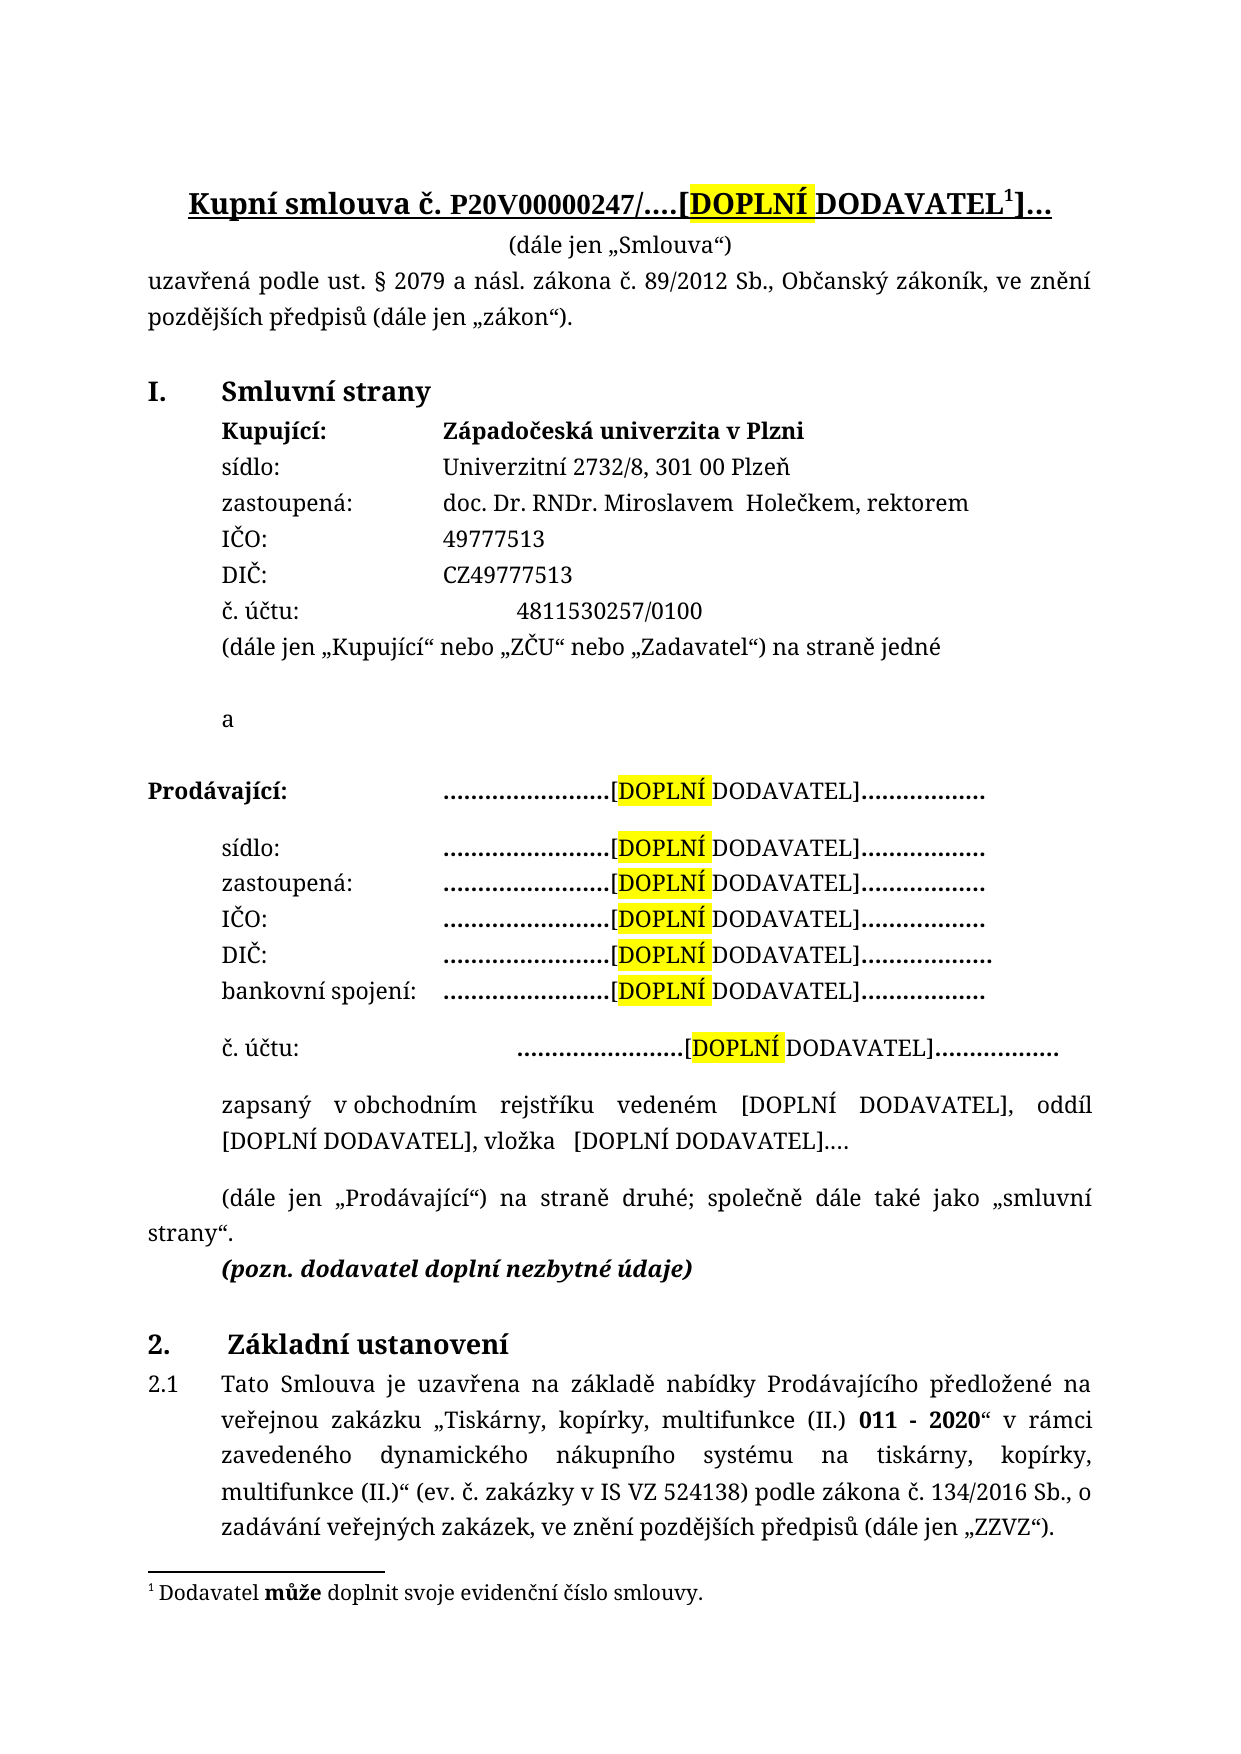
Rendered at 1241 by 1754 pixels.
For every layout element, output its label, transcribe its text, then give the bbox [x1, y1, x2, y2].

text 2.1 Tato Smlouva je uzavřena na základě nabídky Prodávajícího předložené na veřejnou zakázku „Tiskárny, kopírky, multifunkce (II.) 011 - 2020“ v rámci zavedeného dynamického nákupního systému na tiskárny, kopírky, multifunkce (II.)“ (ev. č. zakázky v IS VZ 524138) podle zákona č. 134/2016 Sb., o zadávání veřejných zakázek, ve znění pozdějších předpisů (dále jen „ZZVZ“). [148, 1368, 1093, 1543]
text (dále jen „Kupující“ nebo „ZČU“ nebo „Zadavatel“) na straně jedné [221, 631, 1093, 662]
text zapsaný v obchodním rejstříku vedeném [DOPLNÍ DODAVATEL], oddíl [DOPLNÍ DODAVATEL], vložka [DOPLNÍ DODAVATEL].… [221, 1089, 1093, 1156]
text a [221, 703, 1093, 734]
text uzavřená podle ust. § 2079 a násl. zákona č. 89/2012 Sb., Občanský zákoník, ve znění pozdějších předpisů (dále jen „zákon“). [148, 265, 1093, 332]
text Kupní smlouva č. P20V00000247/....[DOPLNÍ DODAVATEL]… [148, 183, 1093, 223]
text Kupující: Západočeská univerzita v Plzni [221, 415, 1093, 447]
text sídlo: ……………………[DOPLNÍ DODAVATEL]……………… [712, 831, 1093, 863]
text zastoupená: doc. Dr. RNDr. Miroslavem Holečkem, rektorem [221, 487, 1093, 518]
text Prodávající: ……………………[DOPLNÍ DODAVATEL]……………… [712, 775, 1093, 806]
text IČO: 49777513 [221, 523, 1093, 554]
text č. účtu: ……………………[DOPLNÍ DODAVATEL]……………… [785, 1032, 1093, 1063]
text bankovní spojení: ……………………[DOPLNÍ DODAVATEL]……………… [148, 975, 618, 1006]
text IČO: ……………………[DOPLNÍ DODAVATEL]……………… [712, 903, 1093, 934]
text I. Smluvní strany [148, 373, 1093, 410]
text DIČ: ……………………[DOPLNÍ DODAVATEL]………………. [712, 939, 1093, 971]
text č. účtu: ……………………[DOPLNÍ DODAVATEL]……………… [221, 1032, 692, 1063]
text zastoupená: ……………………[DOPLNÍ DODAVATEL]……………… [221, 867, 1093, 899]
text (pozn. dodavatel doplní nezbytné údaje) [148, 1253, 1093, 1284]
text bankovní spojení: ……………………[DOPLNÍ DODAVATEL]……………… [712, 975, 1093, 1006]
text sídlo: ……………………[DOPLNÍ DODAVATEL]……………… [221, 831, 618, 863]
text IČO: ……………………[DOPLNÍ DODAVATEL]……………… [221, 903, 618, 934]
text 2. Základní ustanovení [148, 1325, 1093, 1362]
text (dále jen „Prodávající“) na straně druhé; společně dále také jako „smluvní strany“. [148, 1181, 1093, 1249]
text (dále jen „Smlouva“) [148, 229, 1093, 260]
text sídlo: Univerzitní 2732/8, 301 00 Plzeň [221, 451, 1093, 482]
text č. účtu: 4811530257/0100 [221, 595, 1093, 626]
text Prodávající: ……………………[DOPLNÍ DODAVATEL]……………… [148, 775, 618, 806]
text DIČ: ……………………[DOPLNÍ DODAVATEL]………………. [221, 939, 618, 971]
text DIČ: CZ49777513 [221, 559, 1093, 590]
